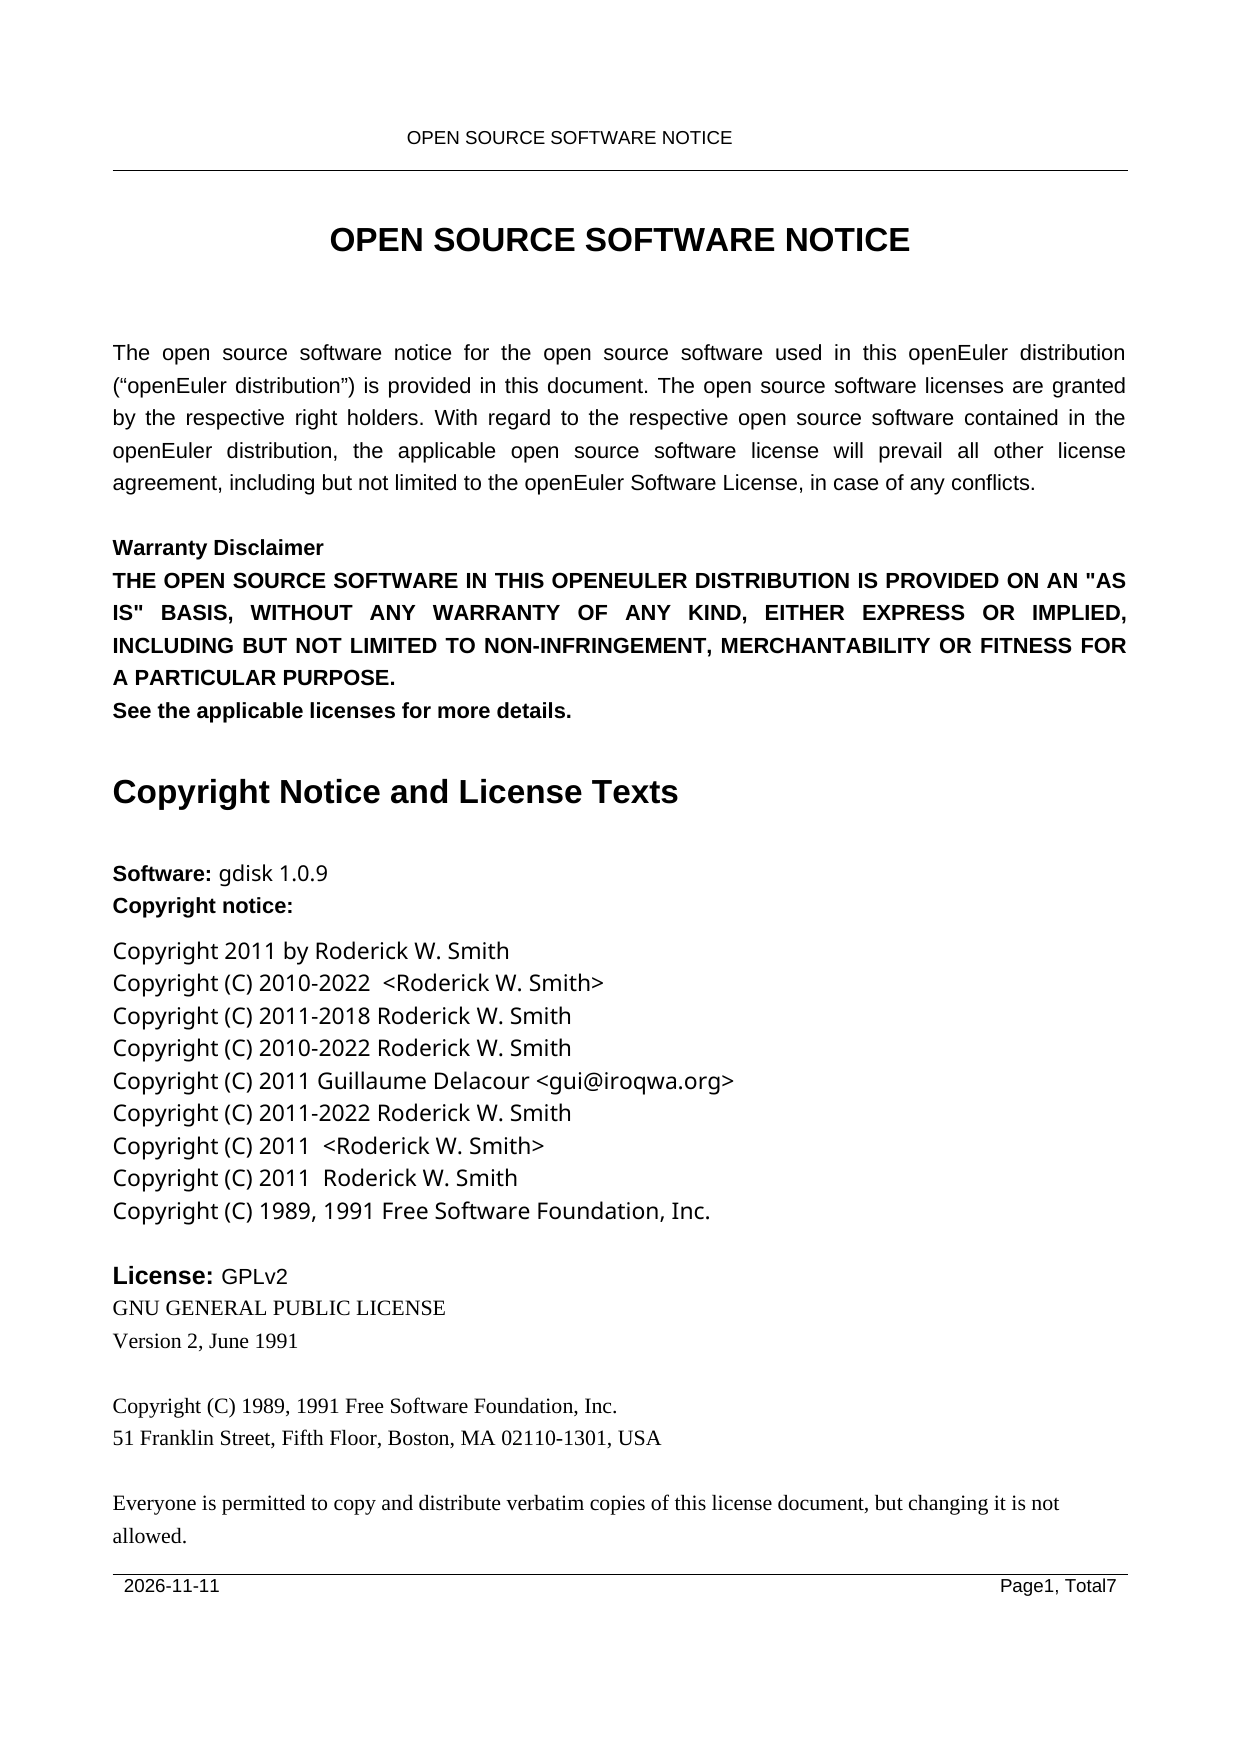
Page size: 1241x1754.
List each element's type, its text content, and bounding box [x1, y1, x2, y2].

text Warranty Disclaimer [112, 531, 1128, 564]
text Copyright 2011 by Roderick W. Smith Copyright (C) 2010-2022 <Roderick W. Smith> Copyright (C) 2011-2018 Roderick W. Smith Copyright (C) 2010-2022 Roderick W. Smith Copyright (C) 2011 Guillaume Delacour <gui@iroqwa.org> Copyright (C) 2011-2022 Roderick W. Smith Copyright (C) 2011 <Roderick W. Smith> Copyright (C) 2011 Roderick W. Smith Copyright (C) 1989, 1991 Free Software Foundation, Inc. [112, 934, 1128, 1259]
text License: GPLv2 [112, 1259, 1128, 1291]
text OPEN SOURCE SOFTWARE NOTICE [112, 206, 1128, 271]
text THE OPEN SOURCE SOFTWARE IN THIS OPENEULER DISTRIBUTION IS PROVIDED ON AN "AS IS" BASIS, WITHOUT ANY WARRANTY OF ANY KIND, EITHER EXPRESS OR IMPLIED, INCLUDING BUT NOT LIMITED TO NON-INFRINGEMENT, MERCHANTABILITY OR FITNESS FOR A PARTICULAR PURPOSE. See the applicable licenses for more details. [112, 564, 1128, 726]
title Software: gdisk 1.0.9 [112, 856, 1128, 889]
text Copyright notice: [112, 889, 1128, 921]
text The open source software notice for the open source software used in this openEuler distribution (“openEuler distribution”) is provided in this document. The open source software licenses are granted by the respective right holders. With regard to the respective open source software contained in the openEuler distribution, the applicable open source software license will prevail all other license agreement, including but not limited to the openEuler Software License, in case of any conflicts. [112, 336, 1128, 499]
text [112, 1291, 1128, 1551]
text Copyright Notice and License Texts [112, 759, 1128, 824]
